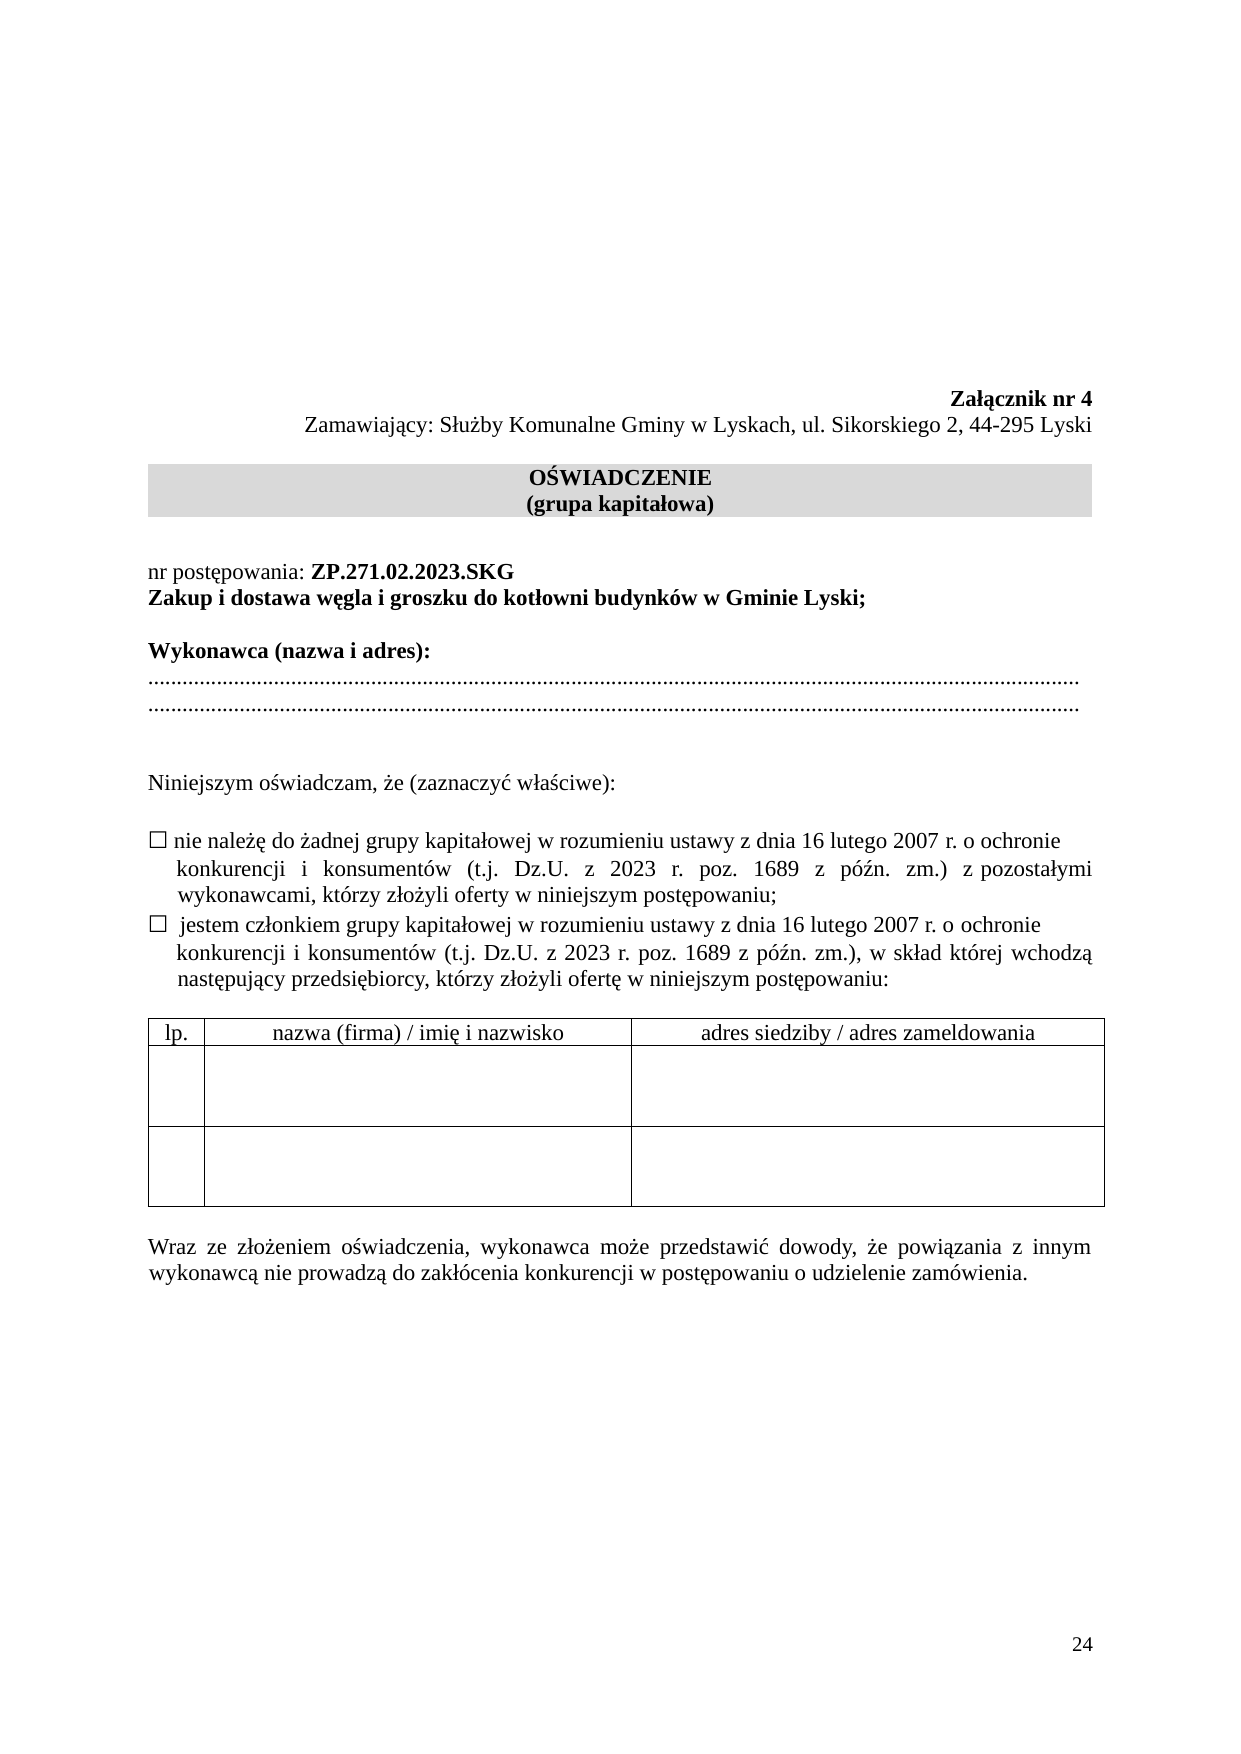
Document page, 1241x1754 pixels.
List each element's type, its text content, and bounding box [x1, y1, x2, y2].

text Zakup i dostawa węgla i groszku do kotłowni budynków w Gminie Lyski; [148, 584, 1063, 611]
text jestem członkiem grupy kapitałowej w rozumieniu ustawy z dnia 16 lutego 2007 r. o ochronie [148, 908, 1092, 939]
text konkurencji i konsumentów (t.j. Dz.U. z 2023 r. poz. 1689 z późn. zm.), w skład której wchodzą następujący przedsiębiorcy, którzy złożyli ofertę w niniejszym postępowaniu: [176, 939, 1092, 992]
table_cell [205, 1127, 631, 1206]
table_header lp. [149, 1019, 204, 1045]
table_header nazwa (firma) / imię i nazwisko [205, 1019, 631, 1045]
text ................................................................................................................................................................... [148, 663, 1093, 689]
text (grupa kapitałowa) [148, 490, 1092, 517]
table_cell [632, 1127, 1104, 1206]
table_header adres siedziby / adres zameldowania [632, 1019, 1104, 1045]
text Niniejszym oświadczam, że (zaznaczyć właściwe): [148, 769, 1092, 795]
text Wraz ze złożeniem oświadczenia, wykonawca może przedstawić dowody, że powiązania z innym wykonawcą nie prowadzą do zakłócenia konkurencji w postępowaniu o udzielenie zamówienia. [148, 1233, 1092, 1286]
table_cell [149, 1046, 204, 1126]
text Wykonawca (nazwa i adres): [148, 637, 1093, 663]
table_cell [205, 1046, 631, 1126]
text Załącznik nr 4 [148, 385, 1092, 411]
table_cell [632, 1046, 1104, 1126]
text ................................................................................................................................................................... [148, 689, 1093, 716]
text nie należę do żadnej grupy kapitałowej w rozumieniu ustawy z dnia 16 lutego 2007 r. o ochronie [148, 824, 1092, 855]
text Zamawiający: Służby Komunalne Gminy w Lyskach, ul. Sikorskiego 2, 44-295 Lyski [148, 411, 1093, 437]
table_cell [149, 1127, 204, 1206]
text OŚWIADCZENIE [148, 464, 1092, 490]
text konkurencji i konsumentów (t.j. Dz.U. z 2023 r. poz. 1689 z późn. zm.) z pozostałymi wykonawcami, którzy złożyli oferty w niniejszym postępowaniu; [176, 855, 1092, 908]
text nr postępowania: ZP.271.02.2023.SKG [148, 558, 1063, 584]
